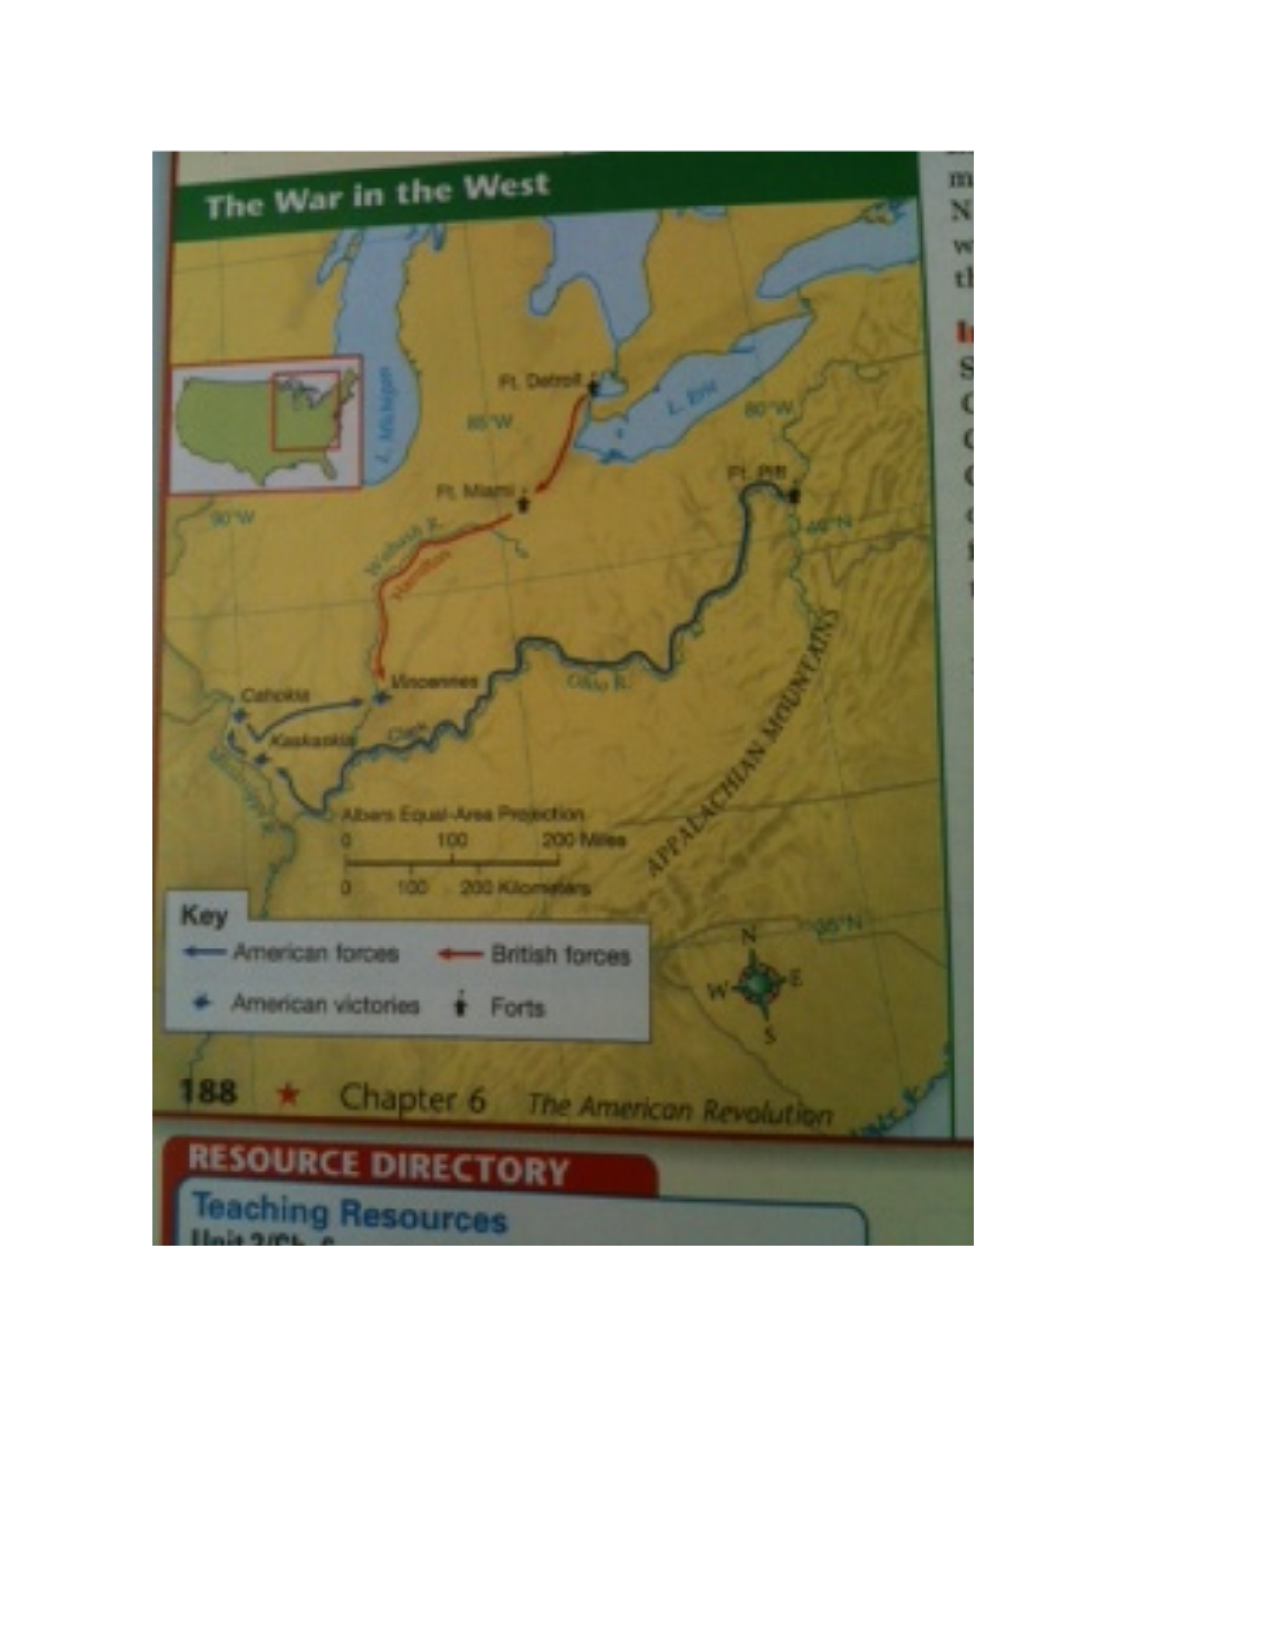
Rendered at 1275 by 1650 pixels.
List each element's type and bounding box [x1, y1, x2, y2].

picture [153, 152, 973, 1245]
